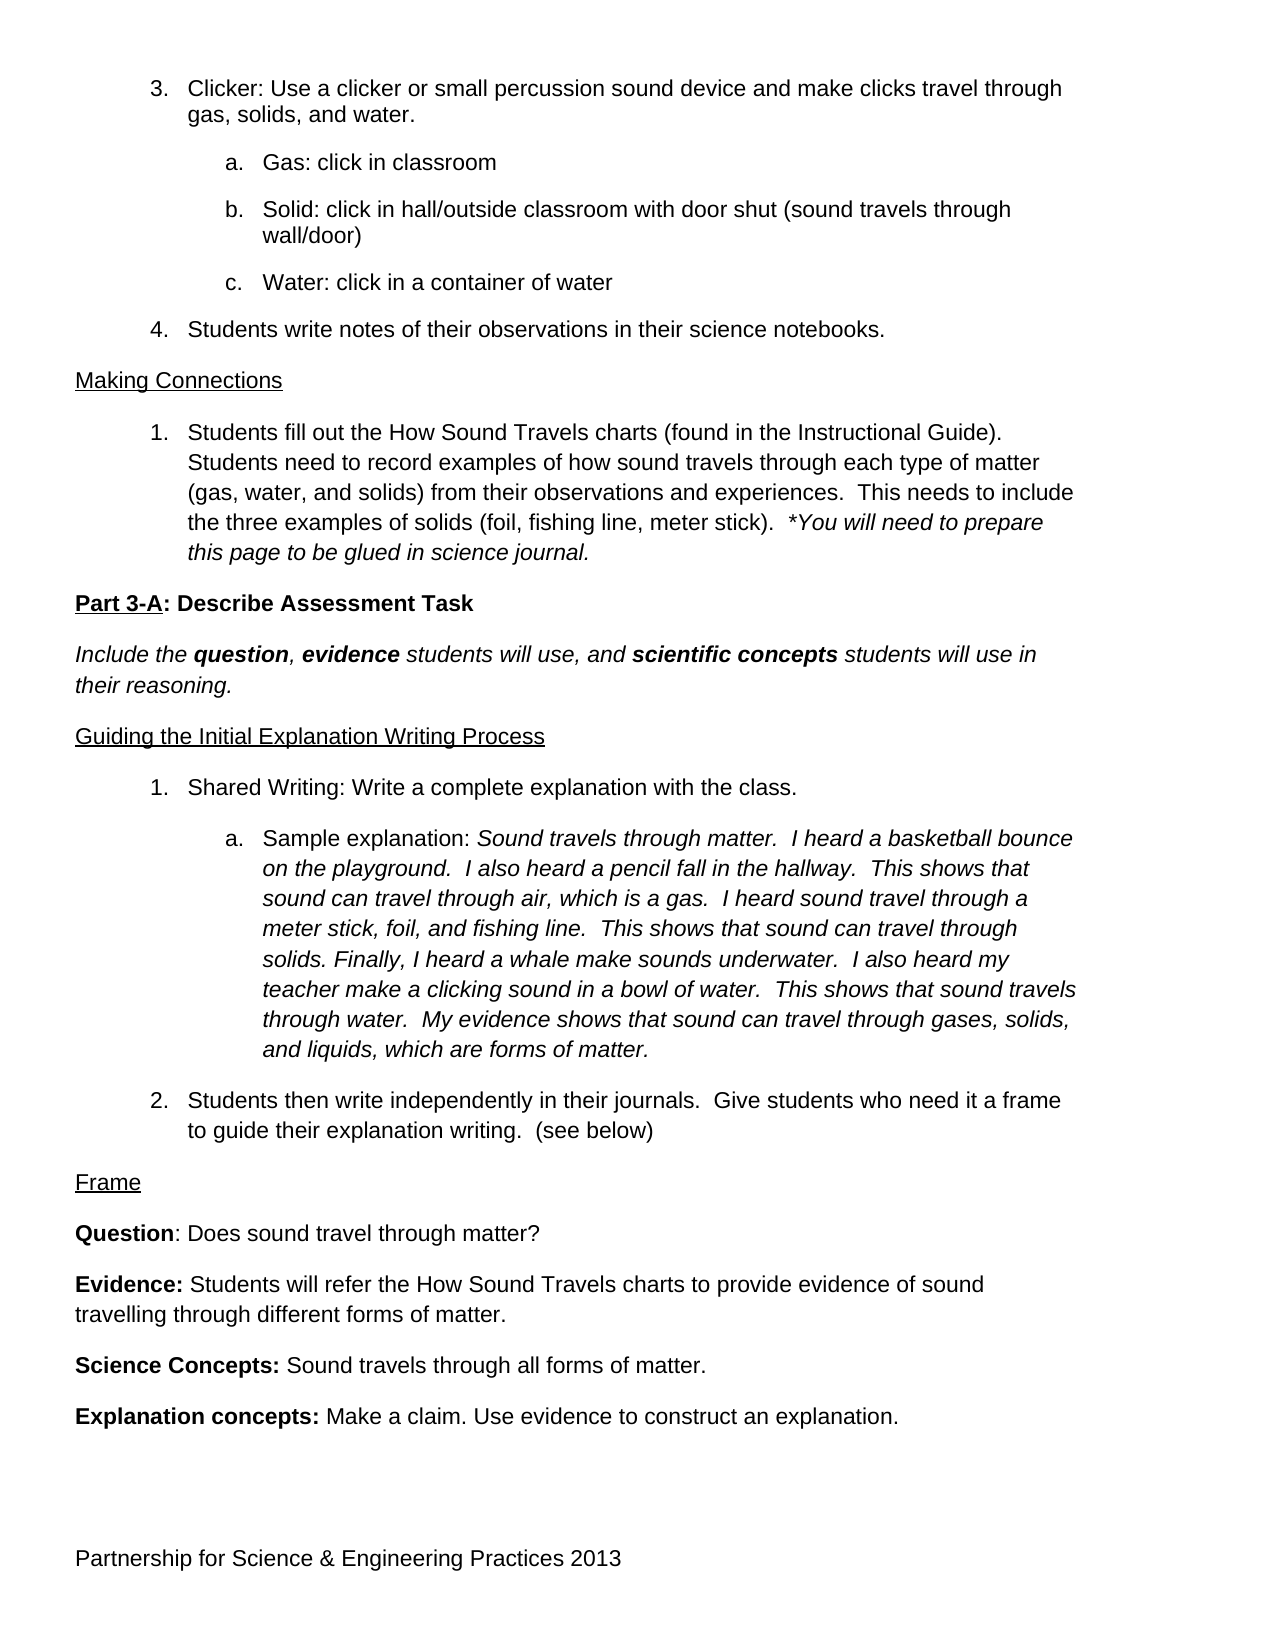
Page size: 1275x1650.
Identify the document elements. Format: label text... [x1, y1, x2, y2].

text Science Concepts: Sound travels through all forms of matter. [75, 1352, 1078, 1378]
text Explanation concepts: Make a claim. Use evidence to construct an explanation. [75, 1403, 1078, 1429]
text Question: Does sound travel through matter? [75, 1219, 1078, 1246]
list Gas: click in classroom [225, 148, 1078, 175]
list Students then write independently in their journals. Give students who need it a frame to guide their explanation writing. (see below) [150, 1087, 1078, 1144]
text Evidence: Students will refer the How Sound Travels charts to provide evidence of sound travelling through different forms of matter. [75, 1271, 1078, 1327]
list Students fill out the How Sound Travels charts (found in the Instructional Guide). Students need to record examples of how sound travels through each type of matter (gas, water, and solids) from their observations and experiences. This needs to include the three examples of solids (foil, fishing line, meter stick). *You will need to prepare this page to be glued in science journal. [150, 418, 1078, 566]
text Making Connections [75, 367, 1078, 394]
list Solid: click in hall/outside classroom with door shut (sound travels through wall/door) [225, 196, 1078, 248]
text Part 3-A: Describe Assessment Task [75, 590, 1078, 617]
list Shared Writing: Write a complete explanation with the class. [150, 774, 1078, 800]
list Students write notes of their observations in their science notebooks. [150, 316, 1078, 343]
list Clicker: Use a clicker or small percussion sound device and make clicks travel through gas, solids, and water. [150, 75, 1078, 128]
text Frame [75, 1168, 1078, 1195]
text Include the question, evidence students will use, and scientific concepts students will use in their reasoning. [75, 641, 1078, 698]
text Guiding the Initial Explanation Writing Process [75, 723, 1078, 749]
list Sample explanation: Sound travels through matter. I heard a basketball bounce on the playground. I also heard a pencil fall in the hallway. This shows that sound can travel through air, which is a gas. I heard sound travel through a meter stick, foil, and fishing line. This shows that sound can travel through solids. Finally, I heard a whale make sounds underwater. I also heard my teacher make a clicking sound in a bowl of water. This shows that sound travels through water. My evidence shows that sound can travel through gases, solids, and liquids, which are forms of matter. [225, 825, 1078, 1063]
list Water: click in a container of water [225, 269, 1078, 296]
